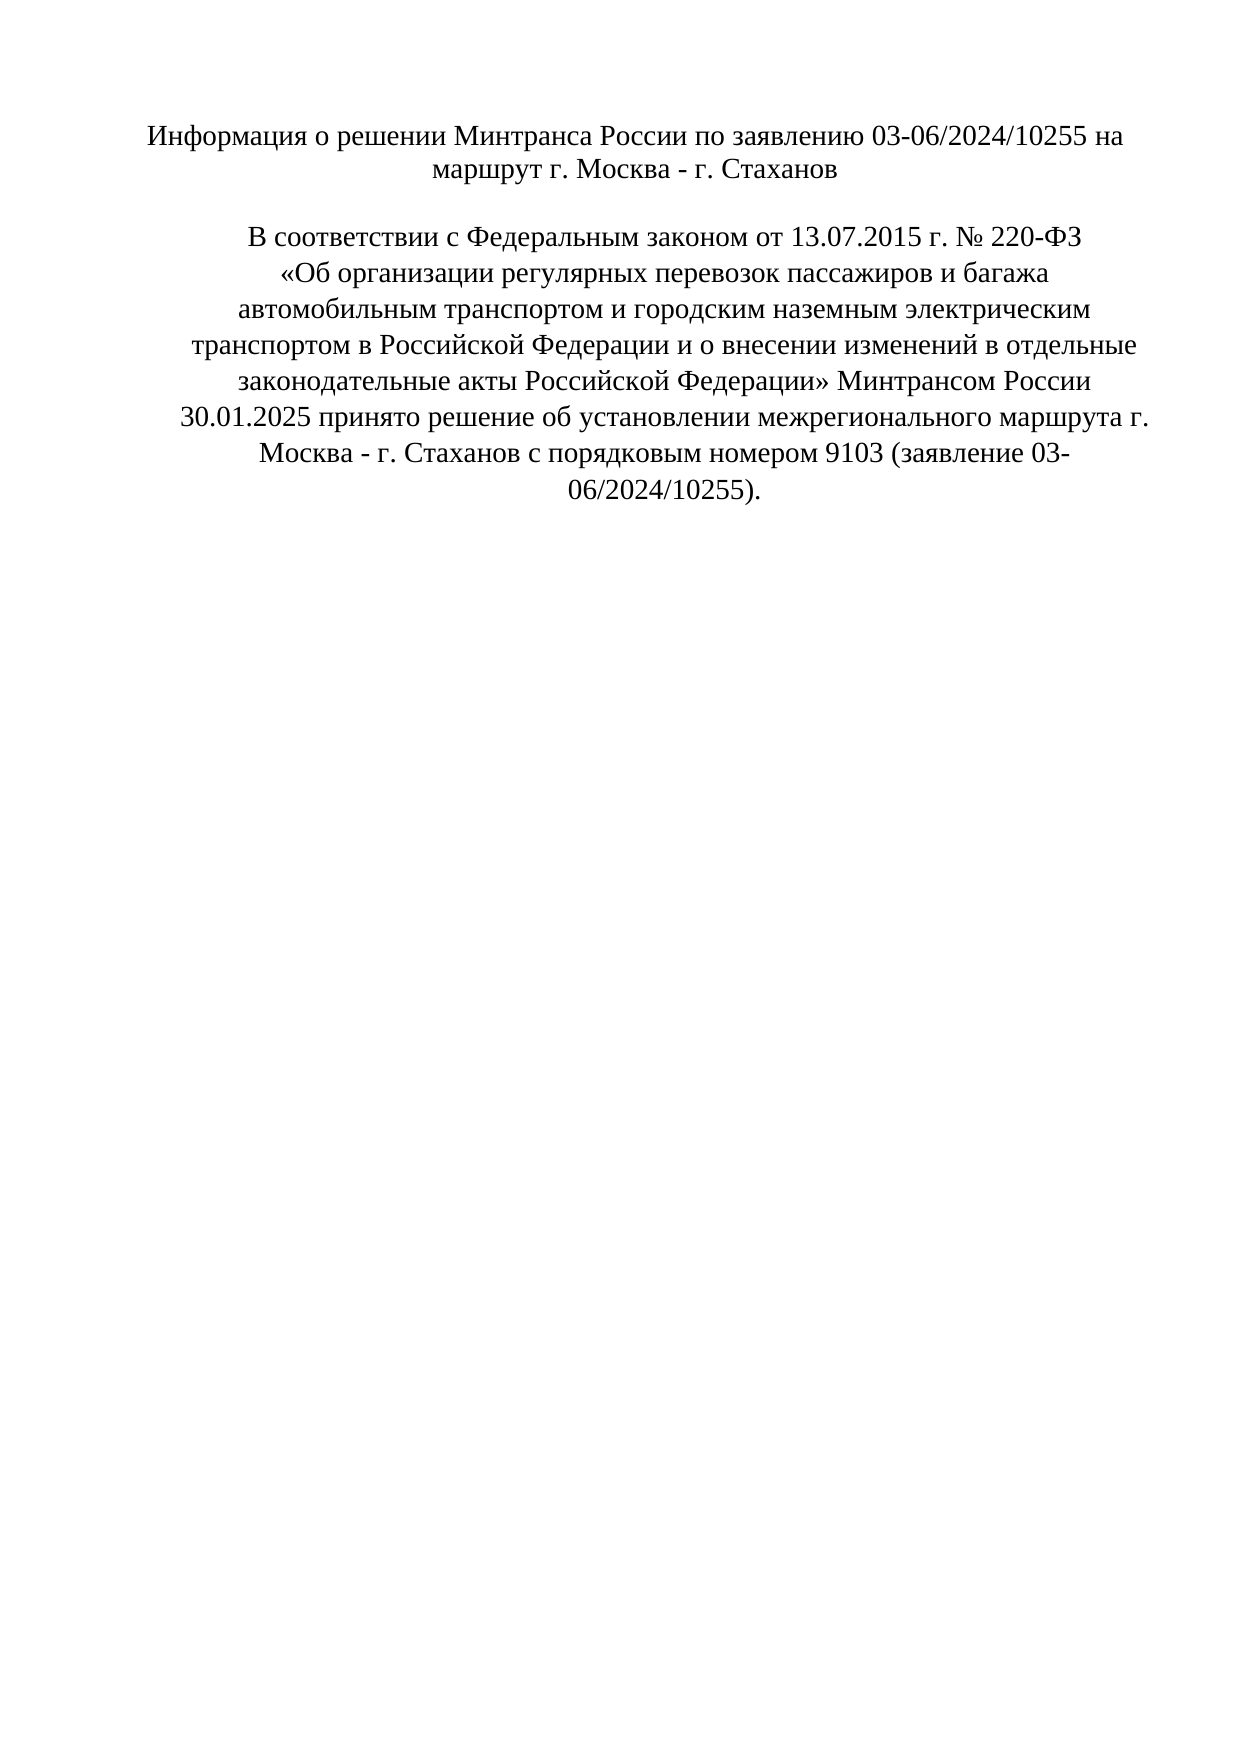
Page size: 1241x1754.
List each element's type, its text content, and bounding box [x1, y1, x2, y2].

text В соответствии с Федеральным законом от 13.07.2015 г. № 220-ФЗ «Об организации регулярных перевозок пассажиров и багажа автомобильным транспортом и городским наземным электрическим транспортом в Российской Федерации и о внесении изменений в отдельные законодательные акты Российской Федерации» Минтрансом России 30.01.2025 принято решение об установлении межрегионального маршрута г. Москва - г. Стаханов с порядковым номером 9103 (заявление 03-06/2024/10255). [177, 219, 1152, 505]
text Информация о решении Минтранса России по заявлению 03-06/2024/10255 на маршрут г. Москва - г. Стаханов [118, 118, 1152, 185]
